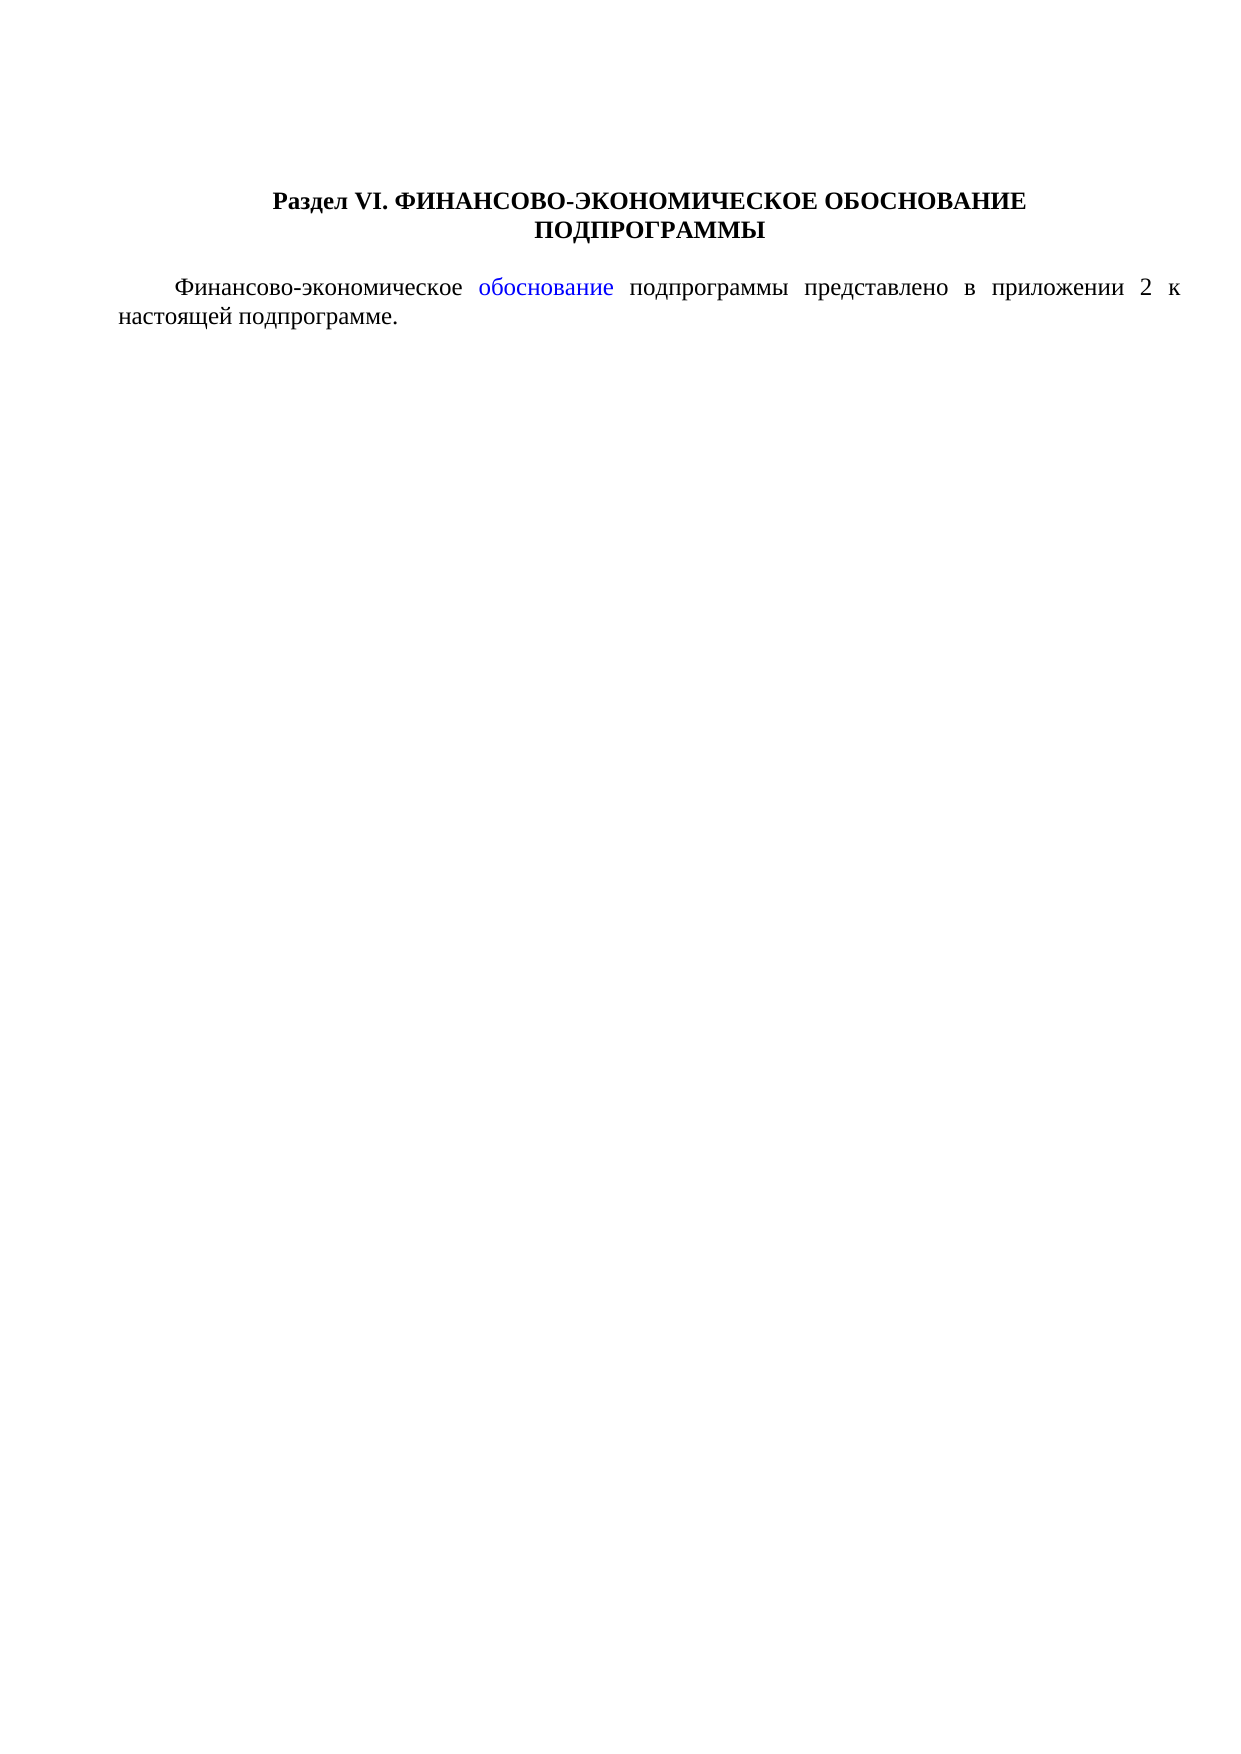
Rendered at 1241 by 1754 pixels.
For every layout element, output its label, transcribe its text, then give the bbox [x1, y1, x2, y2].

text Финансово-экономическое обоснование подпрограммы представлено в приложении 2 к настоящей подпрограмме. [118, 272, 1181, 330]
title ПОДПРОГРАММЫ [118, 215, 1181, 243]
title Раздел VI. ФИНАНСОВО-ЭКОНОМИЧЕСКОЕ ОБОСНОВАНИЕ [118, 186, 1181, 215]
